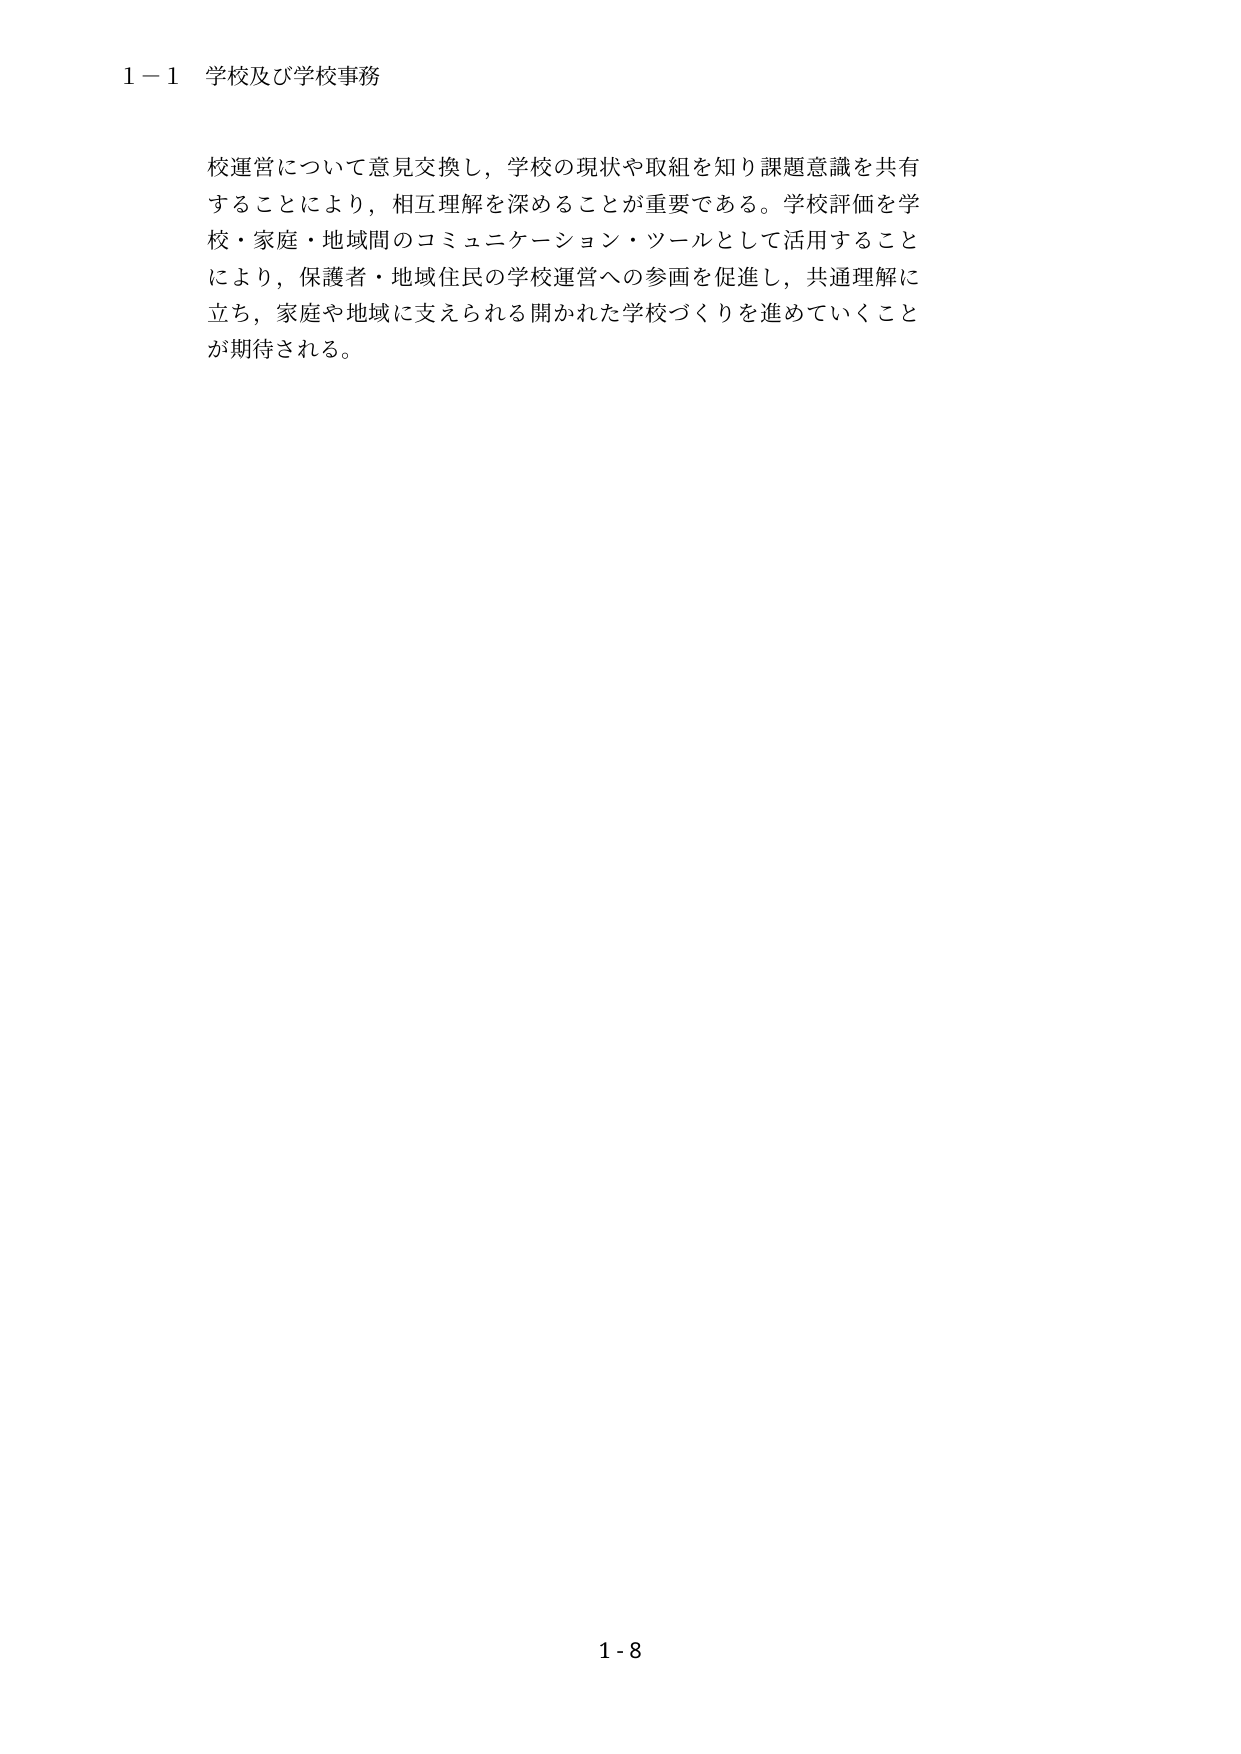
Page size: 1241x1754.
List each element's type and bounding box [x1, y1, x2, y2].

text [186, 148, 921, 367]
